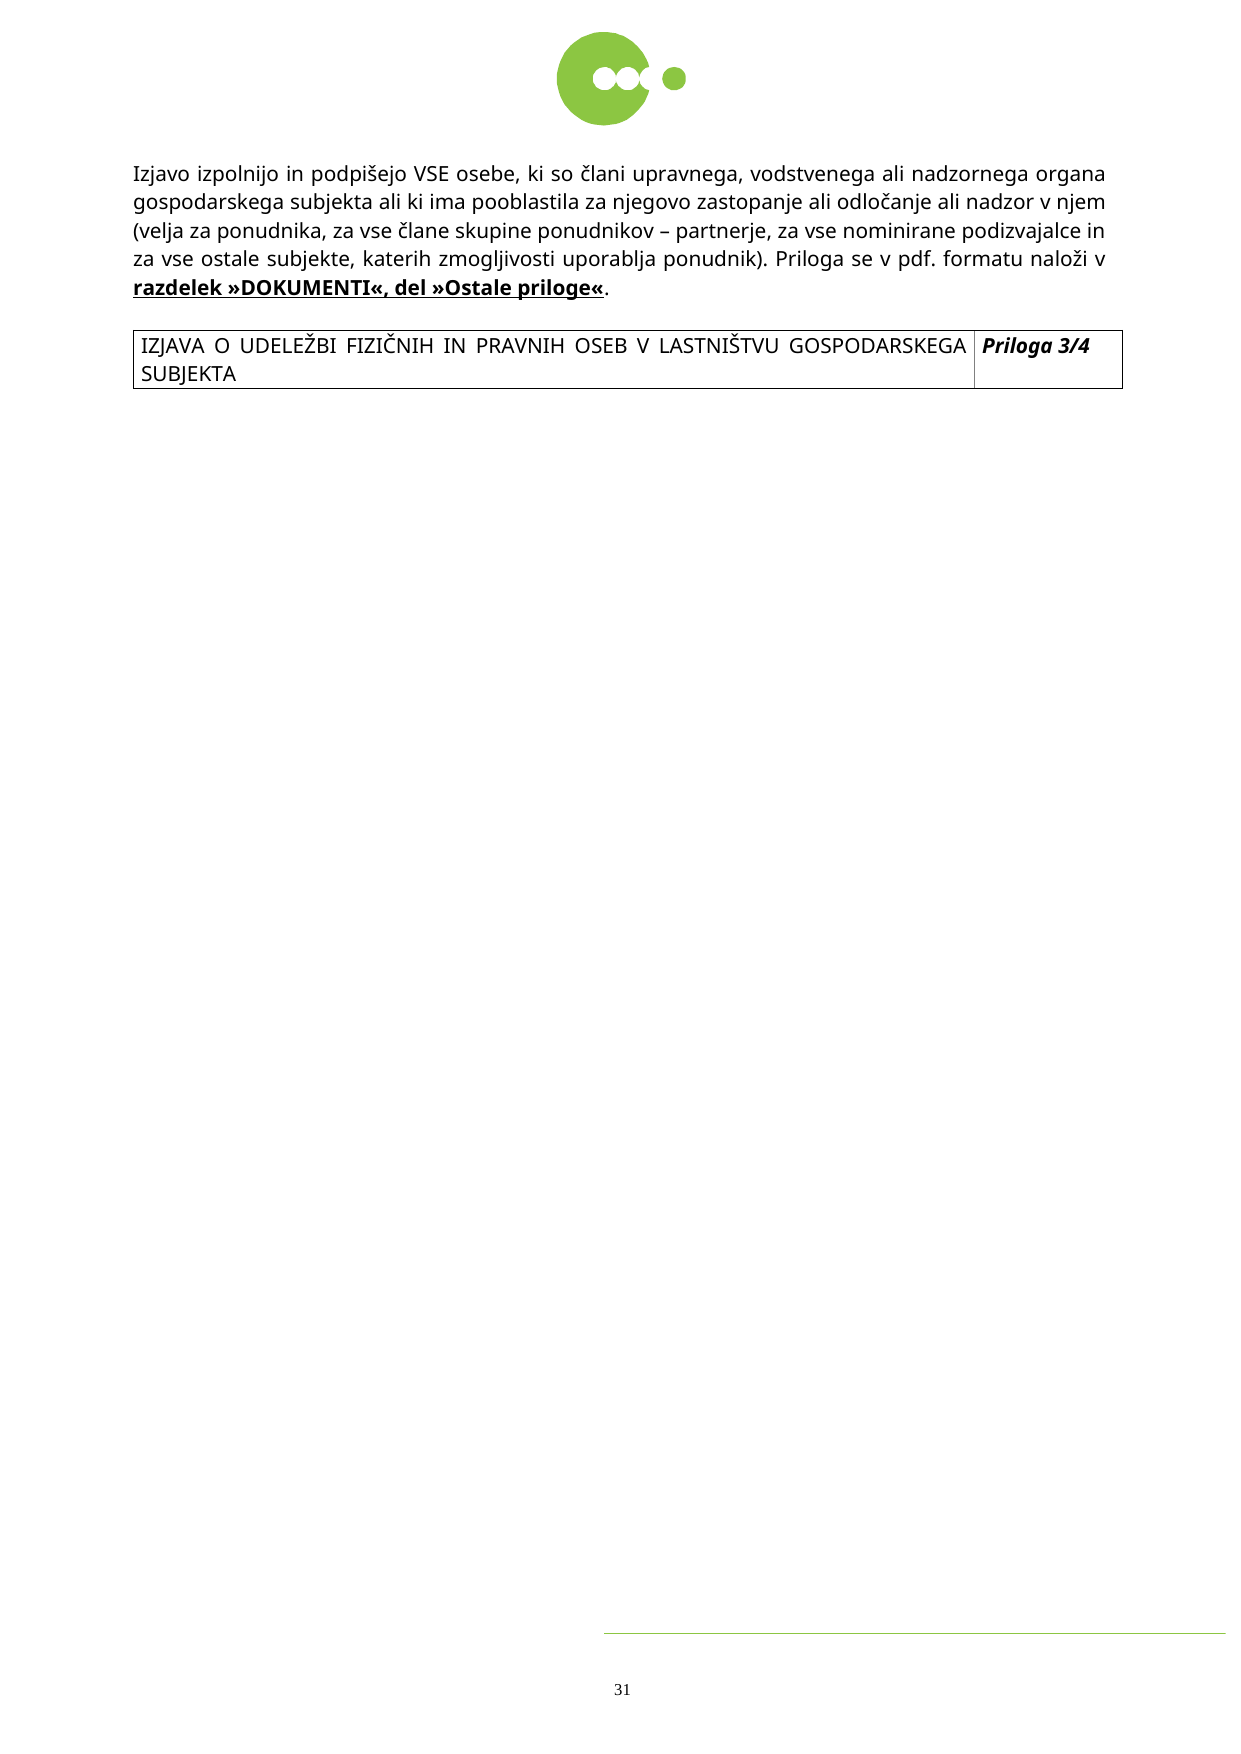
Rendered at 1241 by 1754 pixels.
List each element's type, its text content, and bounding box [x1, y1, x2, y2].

table_header IZJAVA O UDELEŽBI FIZIČNIH IN PRAVNIH OSEB V LASTNIŠTVU GOSPODARSKEGA SUBJEKTA [134, 331, 974, 388]
text Izjavo izpolnijo in podpišejo VSE osebe, ki so člani upravnega, vodstvenega ali nadzornega organa gospodarskega subjekta ali ki ima pooblastila za njegovo zastopanje ali odločanje ali nadzor v njem (velja za ponudnika, za vse člane skupine ponudnikov – partnerje, za vse nominirane podizvajalce in za vse ostale subjekte, katerih zmogljivosti uporablja ponudnik). Priloga se v pdf. formatu naloži v razdelek »DOKUMENTI«, del »Ostale priloge«. [133, 159, 1107, 301]
table_header Priloga 3/4 [975, 331, 1122, 388]
